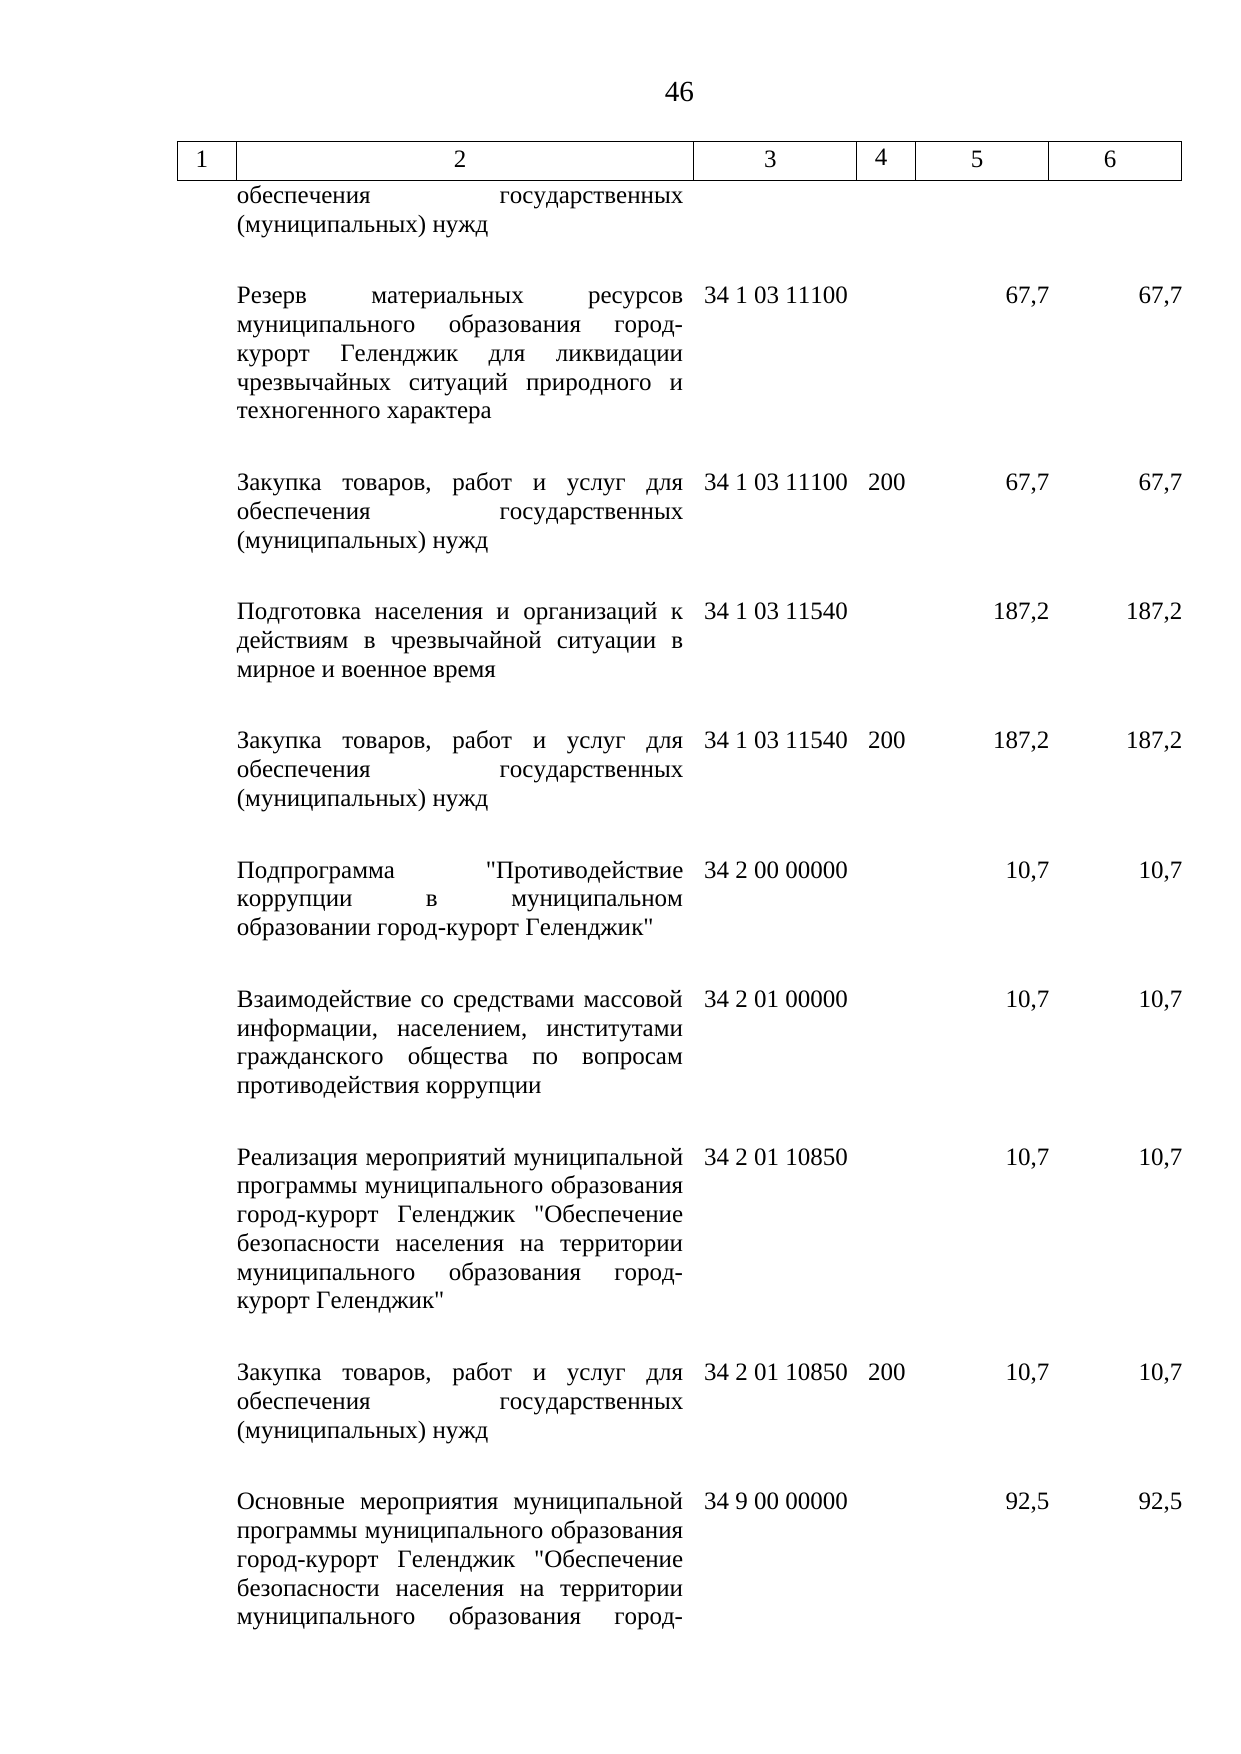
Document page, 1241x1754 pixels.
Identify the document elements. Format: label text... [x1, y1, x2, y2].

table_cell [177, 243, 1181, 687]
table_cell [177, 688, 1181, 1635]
table_header 4 [857, 142, 915, 180]
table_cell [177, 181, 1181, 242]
table_header 6 [1049, 142, 1181, 180]
table_header 2 [237, 142, 693, 180]
table_header 5 [916, 142, 1048, 180]
table_header 1 [178, 142, 236, 180]
table_header 3 [694, 142, 856, 180]
